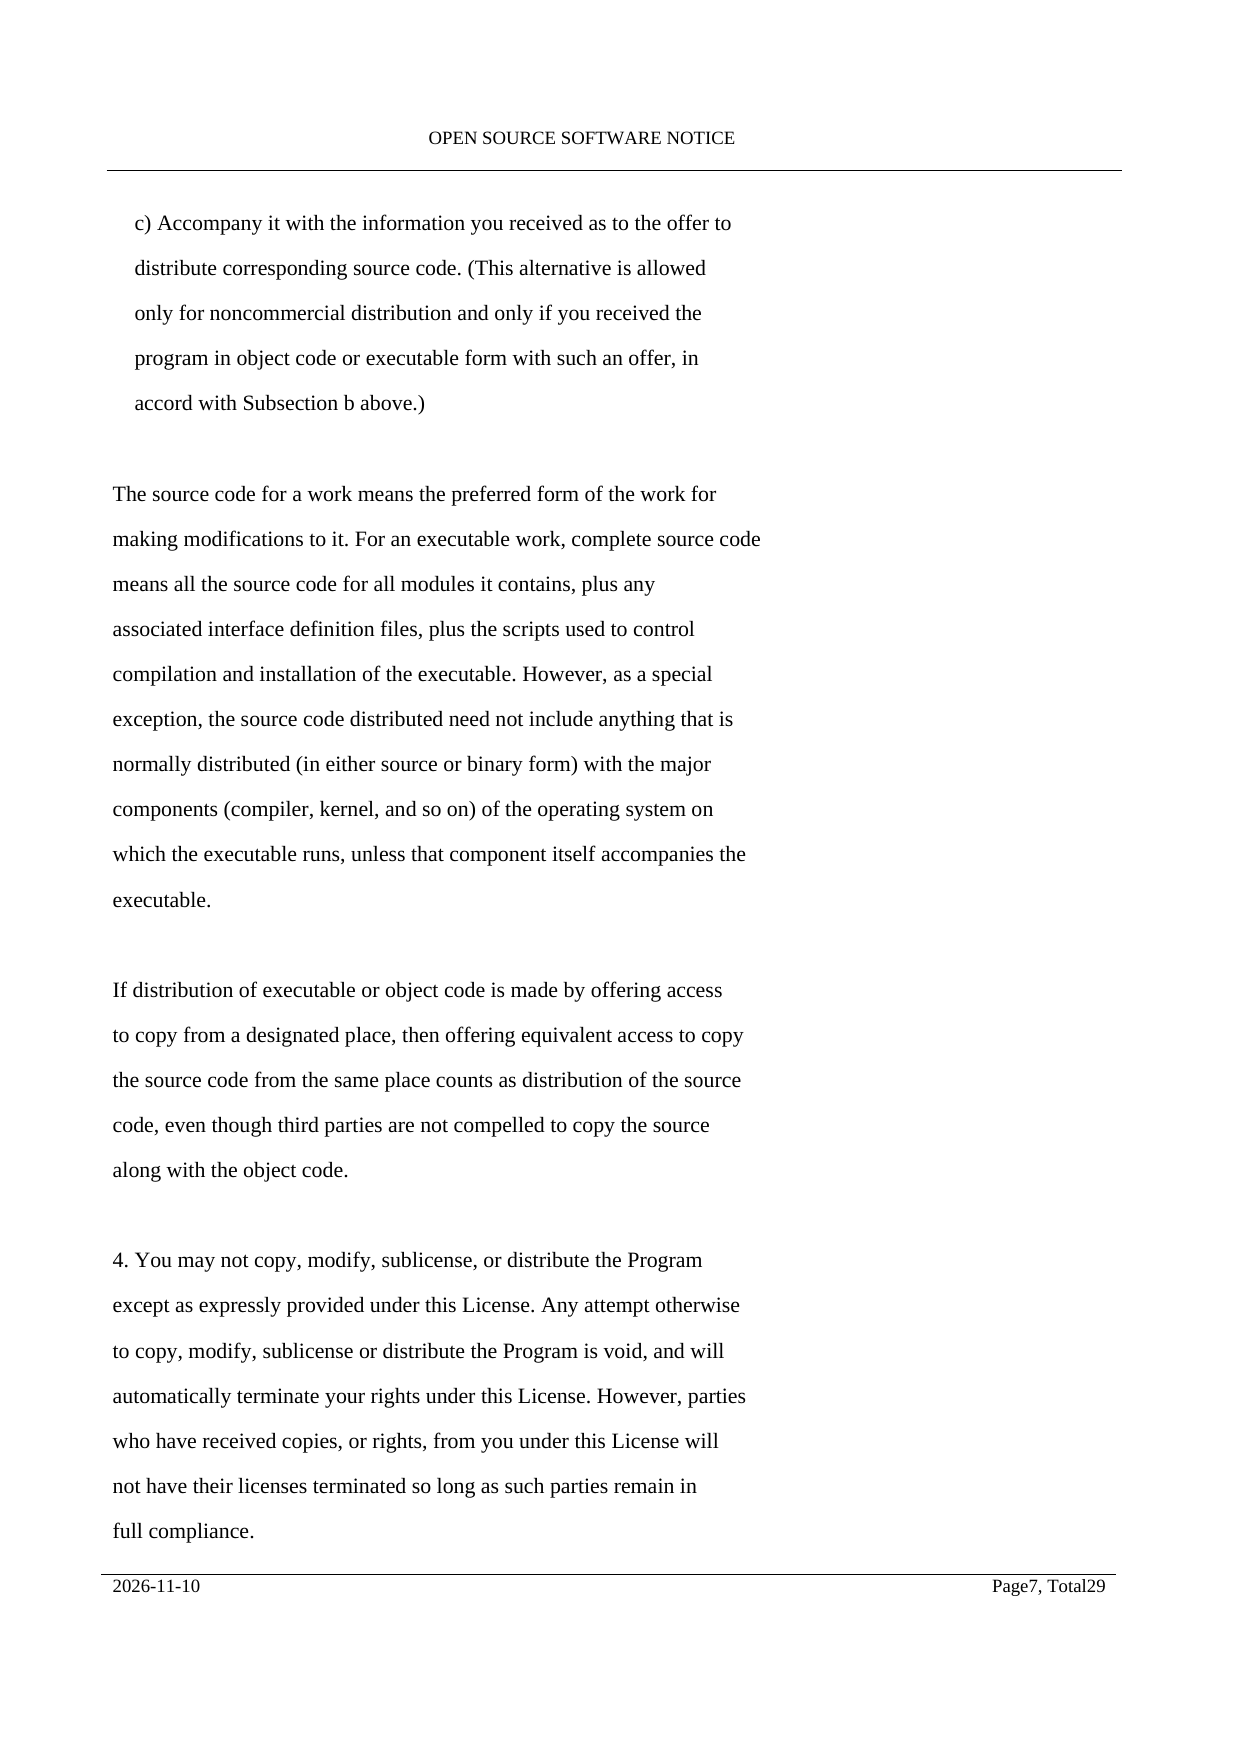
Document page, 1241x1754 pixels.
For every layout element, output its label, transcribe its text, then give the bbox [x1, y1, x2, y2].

text 4. You may not copy, modify, sublicense, or distribute the Program [112, 1244, 1128, 1276]
text program in object code or executable form with such an offer, in [112, 342, 1128, 374]
text associated interface definition files, plus the scripts used to control [112, 612, 1128, 645]
text which the executable runs, unless that component itself accompanies the [112, 838, 1128, 870]
text only for noncommercial distribution and only if you received the [112, 297, 1128, 329]
text compilation and installation of the executable. However, as a special [112, 657, 1128, 690]
text automatically terminate your rights under this License. However, parties [112, 1379, 1128, 1412]
text The source code for a work means the preferred form of the work for [112, 477, 1128, 509]
text means all the source code for all modules it contains, plus any [112, 567, 1128, 600]
text normally distributed (in either source or binary form) with the major [112, 748, 1128, 780]
text If distribution of executable or object code is made by offering access [112, 973, 1128, 1006]
text along with the object code. [112, 1153, 1128, 1186]
text distribute corresponding source code. (This alternative is allowed [112, 251, 1128, 284]
text exception, the source code distributed need not include anything that is [112, 702, 1128, 735]
text except as expressly provided under this License. Any attempt otherwise [112, 1289, 1128, 1321]
text full compliance. [112, 1514, 1128, 1547]
text who have received copies, or rights, from you under this License will [112, 1424, 1128, 1457]
text to copy from a designated place, then offering equivalent access to copy [112, 1018, 1128, 1051]
text accord with Subsection b above.) [112, 387, 1128, 419]
text components (compiler, kernel, and so on) of the operating system on [112, 793, 1128, 825]
text the source code from the same place counts as distribution of the source [112, 1063, 1128, 1096]
text code, even though third parties are not compelled to copy the source [112, 1108, 1128, 1141]
text c) Accompany it with the information you received as to the offer to [112, 206, 1128, 239]
text making modifications to it. For an executable work, complete source code [112, 522, 1128, 554]
text executable. [112, 883, 1128, 915]
text not have their licenses terminated so long as such parties remain in [112, 1469, 1128, 1502]
text to copy, modify, sublicense or distribute the Program is void, and will [112, 1334, 1128, 1366]
